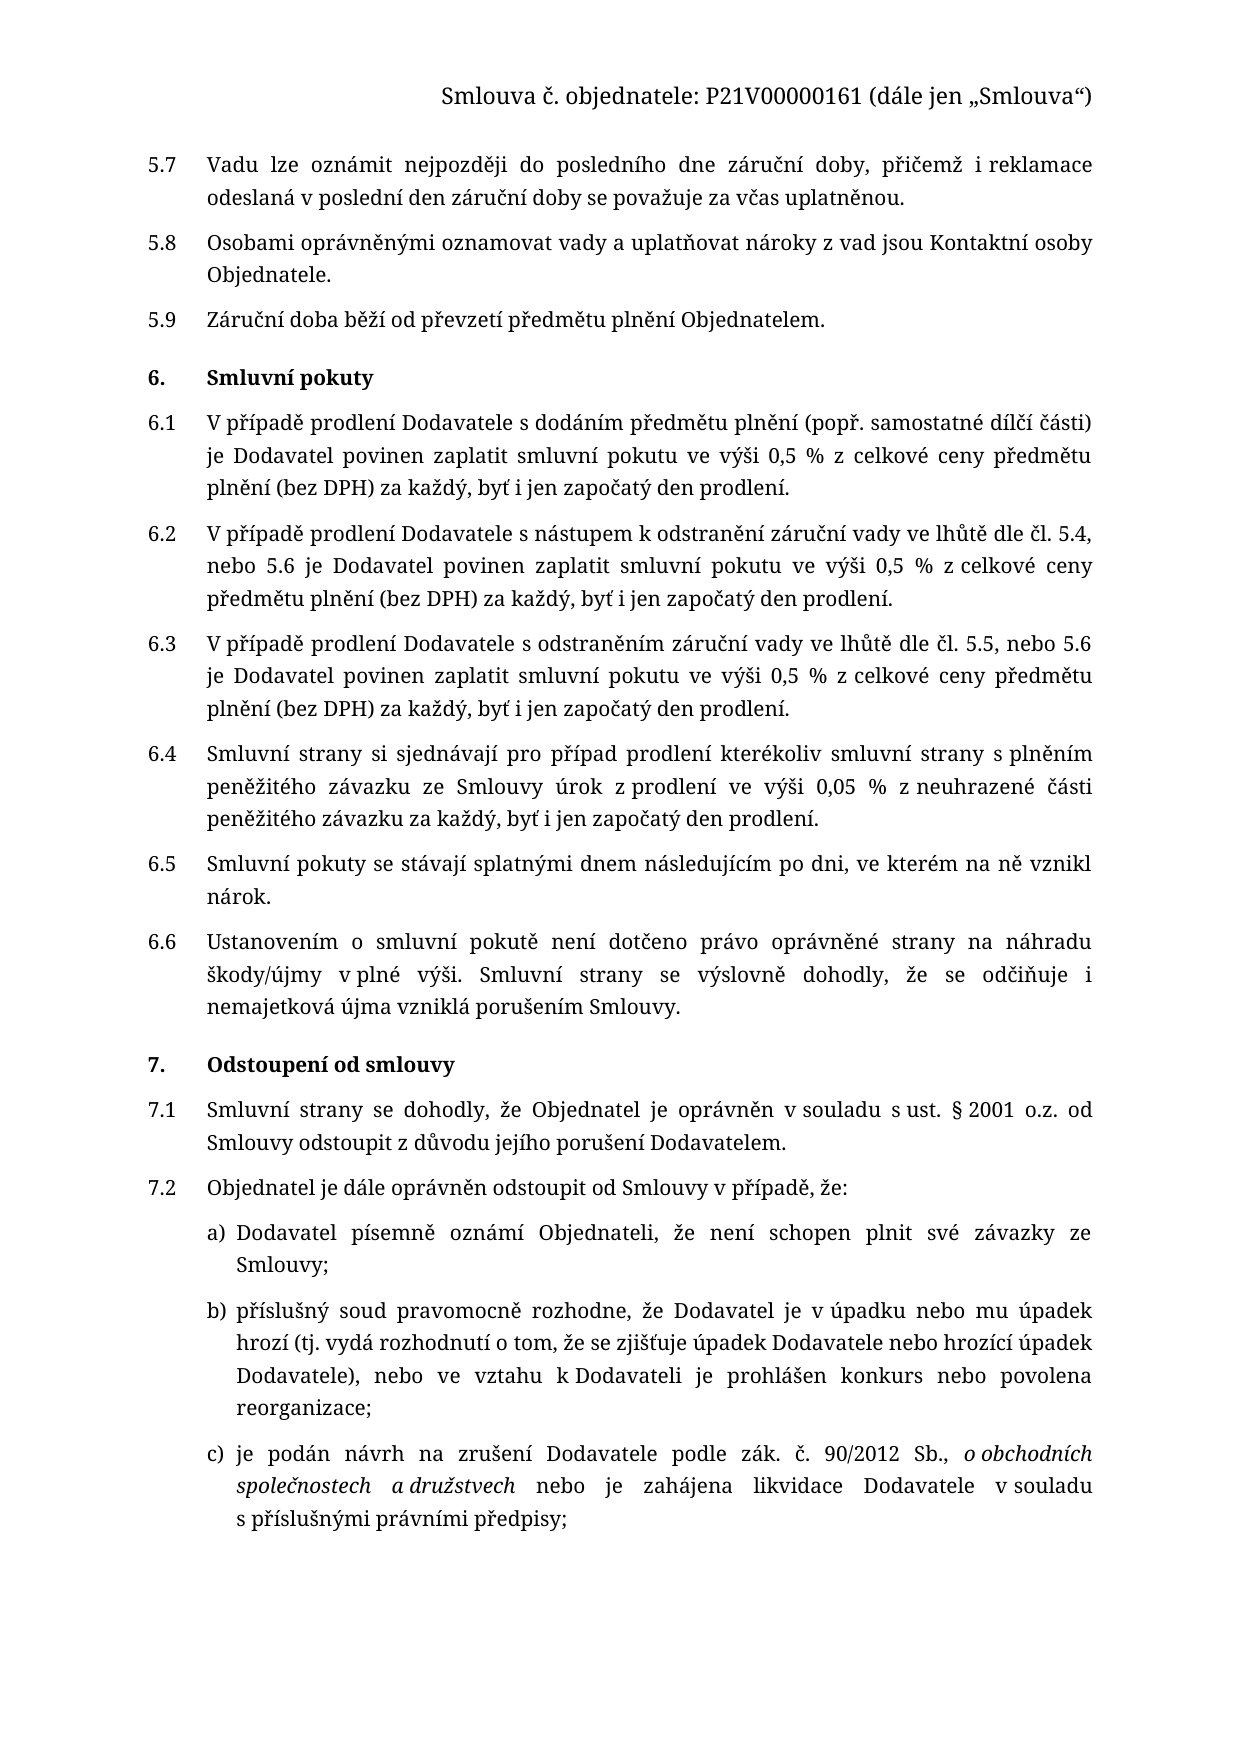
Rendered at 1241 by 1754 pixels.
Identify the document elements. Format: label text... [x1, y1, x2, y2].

list Záruční doba běží od převzetí předmětu plnění Objednatelem. [148, 306, 1093, 334]
list Dodavatel písemně oznámí Objednateli, že není schopen plnit své závazky ze Smlouvy; [207, 1218, 1093, 1279]
list V případě prodlení Dodavatele s nástupem k odstranění záruční vady ve lhůtě dle čl. 5.4, nebo 5.6 je Dodavatel povinen zaplatit smluvní pokutu ve výši 0,5 % z celkové ceny předmětu plnění (bez DPH) za každý, byť i jen započatý den prodlení. [148, 519, 1093, 612]
list Ustanovením o smluvní pokutě není dotčeno právo oprávněné strany na náhradu škody/újmy v plné výši. Smluvní strany se výslovně dohodly, že se odčiňuje i nemajetková újma vzniklá porušením Smlouvy. [148, 927, 1093, 1021]
list V případě prodlení Dodavatele s dodáním předmětu plnění (popř. samostatné dílčí části) je Dodavatel povinen zaplatit smluvní pokutu ve výši 0,5 % z celkové ceny předmětu plnění (bez DPH) za každý, byť i jen započatý den prodlení. [148, 408, 1093, 502]
list Vadu lze oznámit nejpozději do posledního dne záruční doby, přičemž i reklamace odeslaná v poslední den záruční doby se považuje za včas uplatněnou. [148, 150, 1093, 211]
list Smluvní pokuty se stávají splatnými dnem následujícím po dni, ve kterém na ně vznikl nárok. [148, 849, 1093, 911]
list Objednatel je dále oprávněn odstoupit od Smlouvy v případě, že: [148, 1173, 1093, 1201]
list Smluvní strany si sjednávají pro případ prodlení kterékoliv smluvní strany s plněním peněžitého závazku ze Smlouvy úrok z prodlení ve výši 0,05 % z neuhrazené části peněžitého závazku za každý, byť i jen započatý den prodlení. [148, 739, 1093, 833]
list Osobami oprávněnými oznamovat vady a uplatňovat nároky z vad jsou Kontaktní osoby Objednatele. [148, 228, 1093, 289]
list Smluvní pokuty [148, 363, 1093, 392]
list příslušný soud pravomocně rozhodne, že Dodavatel je v úpadku nebo mu úpadek hrozí (tj. vydá rozhodnutí o tom, že se zjišťuje úpadek Dodavatele nebo hrozící úpadek Dodavatele), nebo ve vztahu k Dodavateli je prohlášen konkurs nebo povolena reorganizace; [207, 1296, 1093, 1422]
list je podán návrh na zrušení Dodavatele podle zák. č. 90/2012 Sb., o obchodních společnostech a družstvech nebo je zahájena likvidace Dodavatele v souladu s příslušnými právními předpisy; [207, 1439, 1093, 1532]
list Smluvní strany se dohodly, že Objednatel je oprávněn v souladu s ust. § 2001 o.z. od Smlouvy odstoupit z důvodu jejího porušení Dodavatelem. [148, 1095, 1093, 1156]
list Odstoupení od smlouvy [148, 1050, 1093, 1078]
list V případě prodlení Dodavatele s odstraněním záruční vady ve lhůtě dle čl. 5.5, nebo 5.6 je Dodavatel povinen zaplatit smluvní pokutu ve výši 0,5 % z celkové ceny předmětu plnění (bez DPH) za každý, byť i jen započatý den prodlení. [148, 629, 1093, 723]
